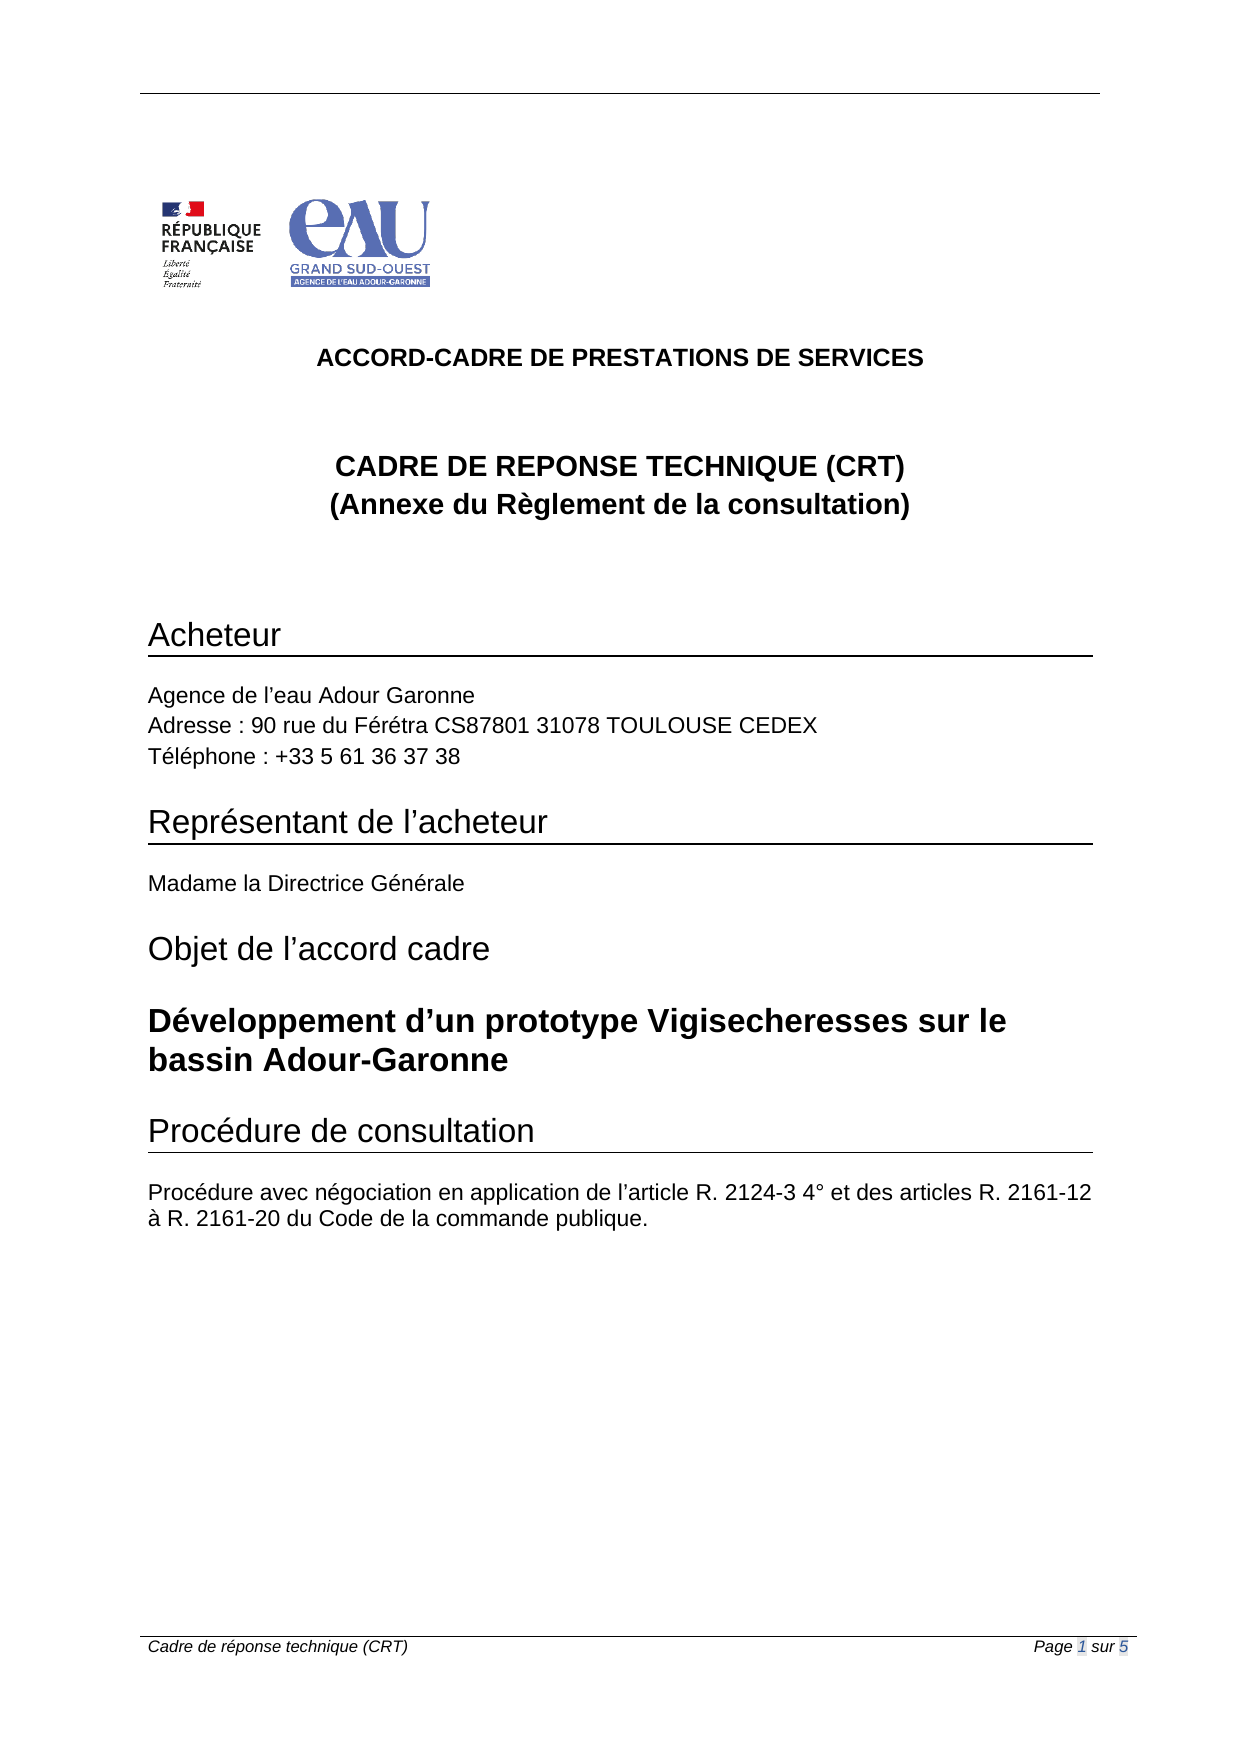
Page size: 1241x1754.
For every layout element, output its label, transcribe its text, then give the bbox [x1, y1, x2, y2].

text Madame la Directrice Générale [148, 870, 1093, 896]
text Représentant de l’acheteur [148, 803, 1093, 843]
text Procédure de consultation [148, 1111, 1093, 1152]
text Téléphone : +33 5 61 36 37 38 [148, 743, 1093, 769]
text CADRE DE REPONSE TECHNIQUE (CRT) [148, 449, 1093, 483]
text Agence de l’eau Adour Garonne [148, 682, 1093, 708]
text Procédure avec négociation en application de l’article R. 2124-3 4° et des articles R. 2161-12 à R. 2161-20 du Code de la commande publique. [148, 1178, 1093, 1231]
text Adresse : 90 rue du Férétra CS87801 31078 TOULOUSE CEDEX [148, 712, 1093, 739]
text Acheteur [148, 615, 1093, 655]
text ACCORD-CADRE DE PRESTATIONS DE SERVICES [148, 343, 1093, 372]
text (Annexe du Règlement de la consultation) [148, 487, 1093, 520]
text Développement d’un prototype Vigisecheresses sur le bassin Adour-Garonne [148, 1001, 1093, 1078]
picture [147, 147, 445, 341]
text Objet de l’accord cadre [148, 929, 1093, 968]
